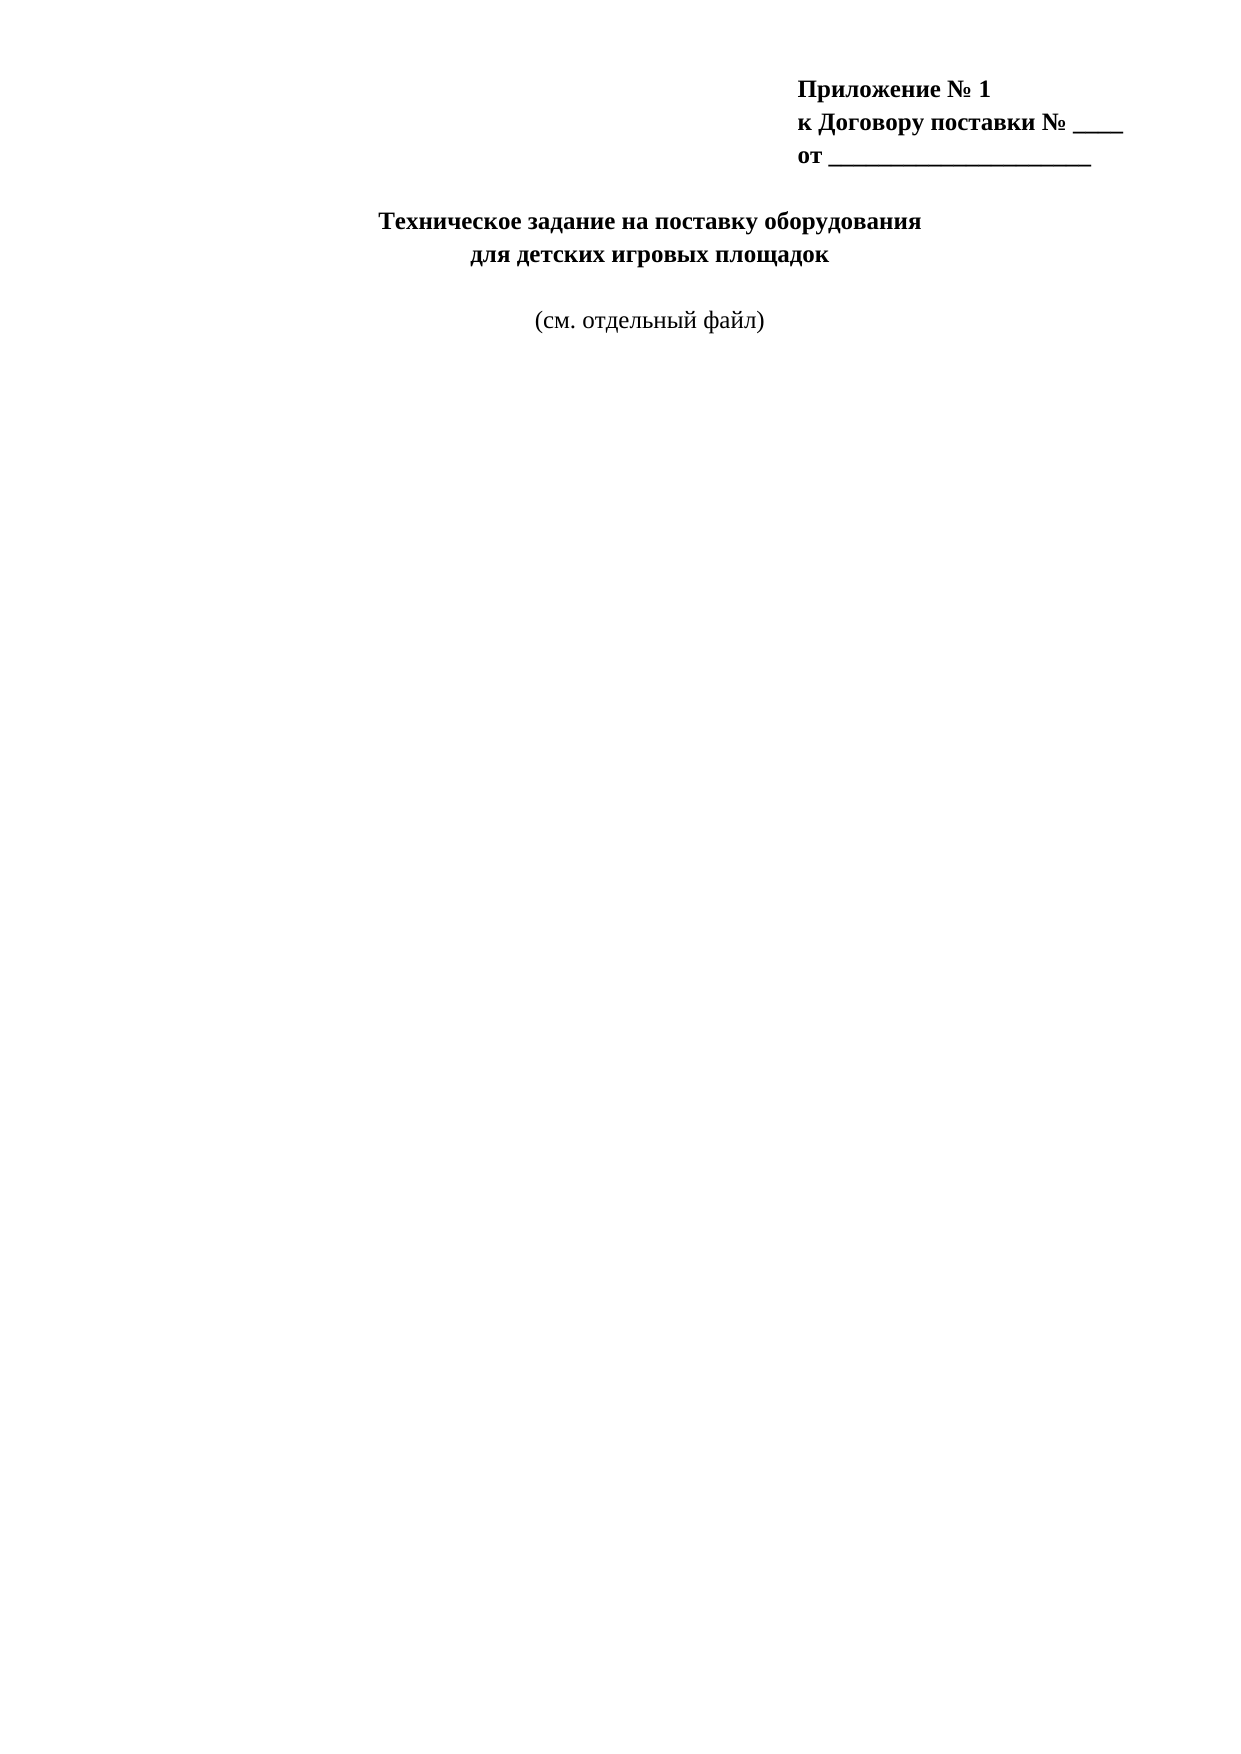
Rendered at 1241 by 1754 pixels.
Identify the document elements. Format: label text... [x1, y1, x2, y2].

text (см. отдельный файл) [148, 305, 1152, 334]
text Приложение № 1 [797, 74, 1152, 103]
text от _____________________ [797, 140, 1152, 169]
text к Договору поставки № ____ [797, 107, 1152, 136]
text Техническое задание на поставку оборудования [148, 206, 1152, 235]
text для детских игровых площадок [148, 239, 1152, 268]
